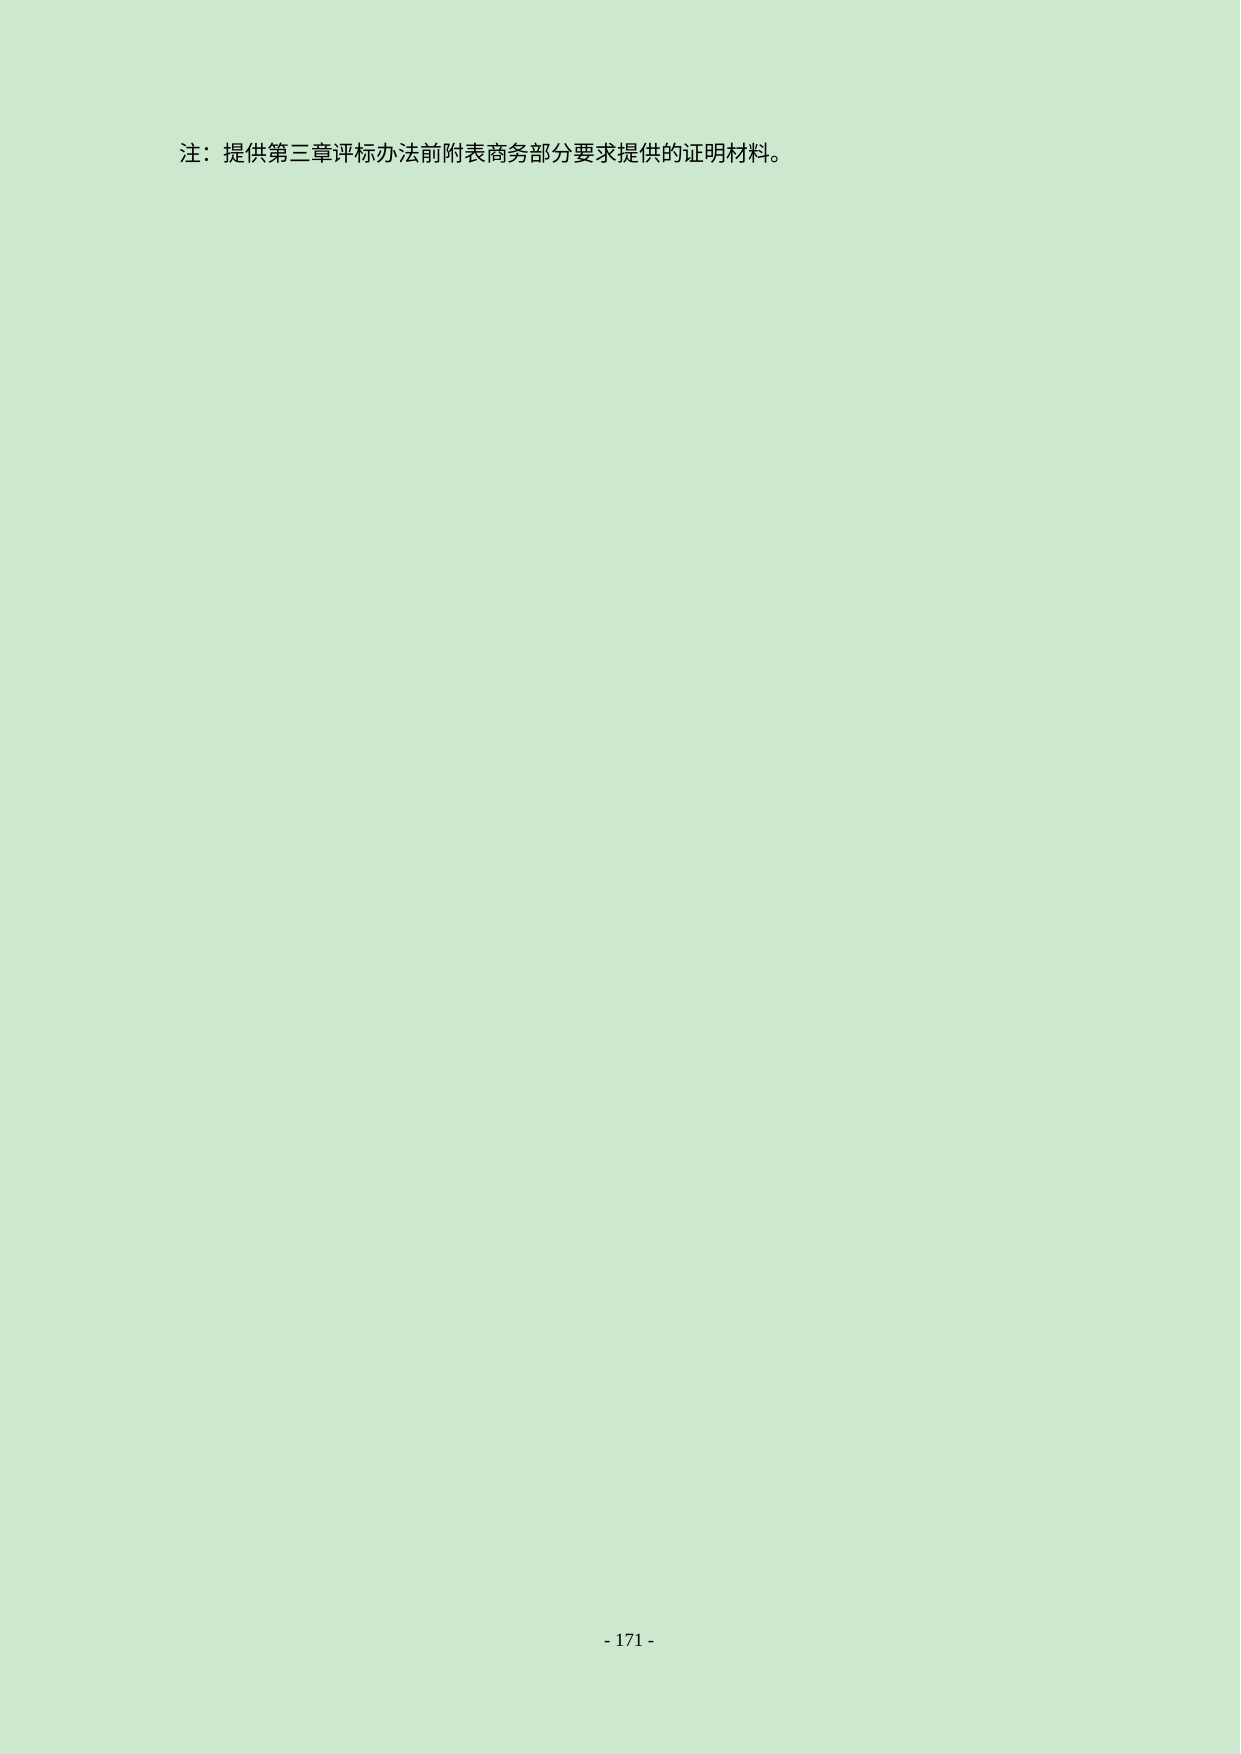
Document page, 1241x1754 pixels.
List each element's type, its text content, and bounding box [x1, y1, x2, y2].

text 注：提供第三章评标办法前附表商务部分要求提供的证明材料。 [136, 136, 1122, 167]
